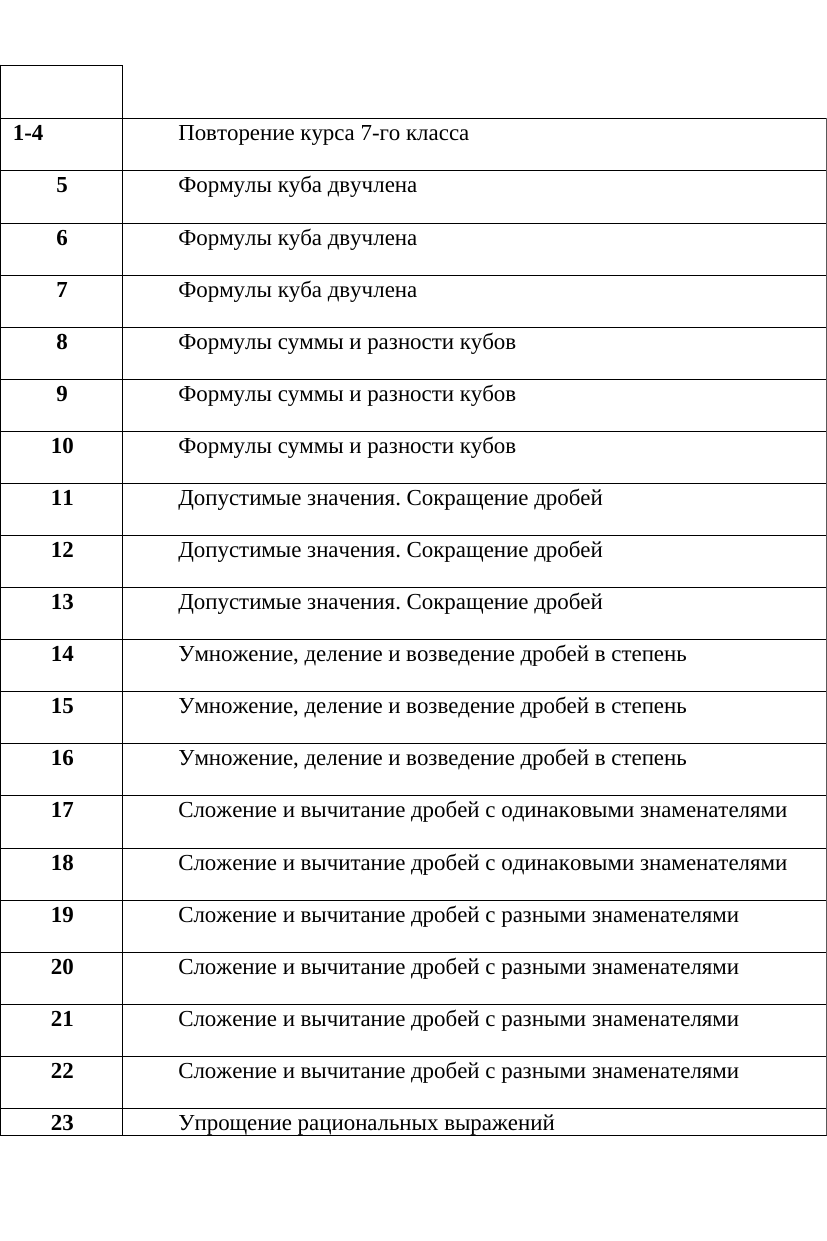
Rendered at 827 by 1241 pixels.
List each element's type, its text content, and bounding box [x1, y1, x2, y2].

table_cell 19 [1, 901, 122, 952]
table_cell Сложение и вычитание дробей с разными знаменателями [123, 1005, 826, 1056]
table_cell 10 [1, 432, 122, 483]
table_cell 15 [1, 692, 122, 743]
table_cell Повторение курса 7-го класса [123, 119, 826, 170]
table_cell 22 [1, 1057, 122, 1108]
table_cell 13 [1, 588, 122, 639]
table_cell 14 [1, 640, 122, 691]
table_cell 9 [1, 380, 122, 431]
table_cell 17 [1, 796, 122, 847]
table_cell 18 [1, 849, 122, 899]
table_cell Допустимые значения. Сокращение дробей [123, 484, 826, 535]
table_cell 5 [1, 171, 122, 222]
table_cell 1-4 [1, 119, 122, 170]
table_cell Сложение и вычитание дробей с разными знаменателями [123, 953, 826, 1004]
table_cell Сложение и вычитание дробей с разными знаменателями [123, 901, 826, 952]
table_cell [1, 66, 122, 118]
table_cell Формулы суммы и разности кубов [123, 432, 826, 483]
table_cell 23 [1, 1109, 122, 1135]
table_cell Сложение и вычитание дробей с одинаковыми знаменателями [123, 796, 826, 847]
table_cell Формулы куба двучлена [123, 276, 826, 327]
table_cell 12 [1, 536, 122, 587]
table_cell Сложение и вычитание дробей с одинаковыми знаменателями [123, 849, 826, 899]
table_cell 20 [1, 953, 122, 1004]
table_cell Формулы суммы и разности кубов [123, 328, 826, 379]
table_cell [123, 1109, 826, 1135]
table_cell Умножение, деление и возведение дробей в степень [123, 640, 826, 691]
table_cell Формулы куба двучлена [123, 224, 826, 274]
table_cell Умножение, деление и возведение дробей в степень [123, 744, 826, 795]
table_cell 11 [1, 484, 122, 535]
table_cell 7 [1, 276, 122, 327]
table_cell Формулы суммы и разности кубов [123, 380, 826, 431]
table_cell Допустимые значения. Сокращение дробей [123, 588, 826, 639]
table_cell Сложение и вычитание дробей с разными знаменателями [123, 1057, 826, 1108]
table_cell Умножение, деление и возведение дробей в степень [123, 692, 826, 743]
table_cell 6 [1, 224, 122, 274]
table_cell Формулы куба двучлена [123, 171, 826, 222]
table_cell 16 [1, 744, 122, 795]
table_cell 8 [1, 328, 122, 379]
table_cell Допустимые значения. Сокращение дробей [123, 536, 826, 587]
table_cell 21 [1, 1005, 122, 1056]
